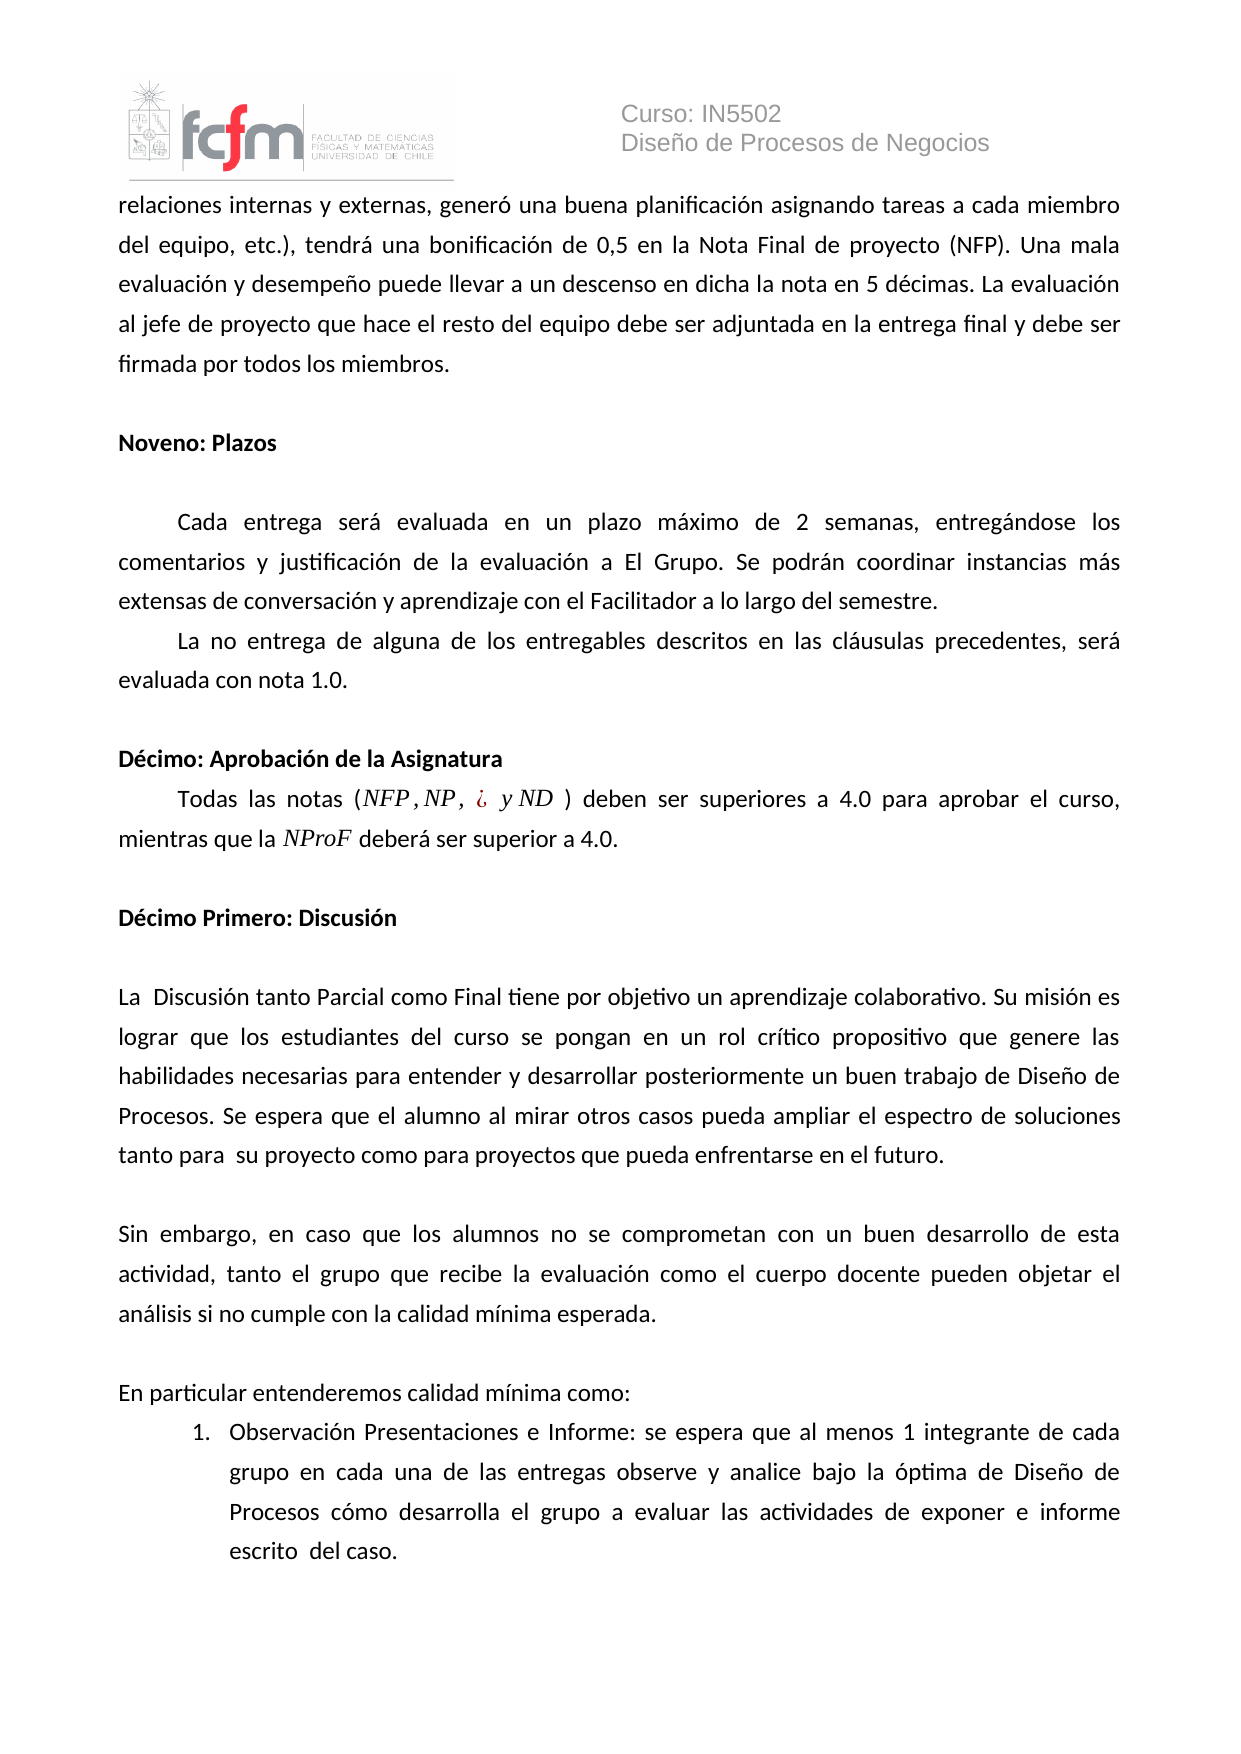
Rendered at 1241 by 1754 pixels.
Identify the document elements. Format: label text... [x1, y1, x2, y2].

text Noveno: Plazos [118, 427, 1122, 457]
text Décimo: Aprobación de la Asignatura [118, 744, 1122, 774]
text Décimo Primero: Discusión [118, 902, 1122, 932]
list Observación Presentaciones e Informe: se espera que al menos 1 integrante de cada grupo en cada una de las entregas observe y analice bajo la óptima de Diseño de Procesos cómo desarrolla el grupo a evaluar las actividades de exponer e informe escrito del caso. [192, 1417, 1122, 1566]
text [118, 189, 1122, 378]
text La no entrega de alguna de los entregables descritos en las cláusulas precedentes, será evaluada con nota 1.0. [118, 625, 1122, 695]
text Cada entrega será evaluada en un plazo máximo de 2 semanas, entregándose los comentarios y justiﬁcación de la evaluación a El Grupo. Se podrán coordinar instancias más extensas de conversación y aprendizaje con el Facilitador a lo largo del semestre. [118, 506, 1122, 616]
text Todas las notas ( ) deben ser superiores a 4.0 para aprobar el curso, mientras que la deberá ser superior a 4.0. [118, 783, 1122, 853]
text Sin embargo, en caso que los alumnos no se comprometan con un buen desarrollo de esta actividad, tanto el grupo que recibe la evaluación como el cuerpo docente pueden objetar el análisis si no cumple con la calidad mínima esperada. [118, 1219, 1122, 1328]
list :: Nota de Presentación de avance n°2 [118, 73, 454, 190]
text La Discusión tanto Parcial como Final tiene por objetivo un aprendizaje colaborativo. Su misión es lograr que los estudiantes del curso se pongan en un rol crítico propositivo que genere las habilidades necesarias para entender y desarrollar posteriormente un buen trabajo de Diseño de Procesos. Se espera que el alumno al mirar otros casos pueda ampliar el espectro de soluciones tanto para su proyecto como para proyectos que pueda enfrentarse en el futuro. [118, 981, 1122, 1170]
text En particular entenderemos calidad mínima como: [118, 1377, 1122, 1407]
